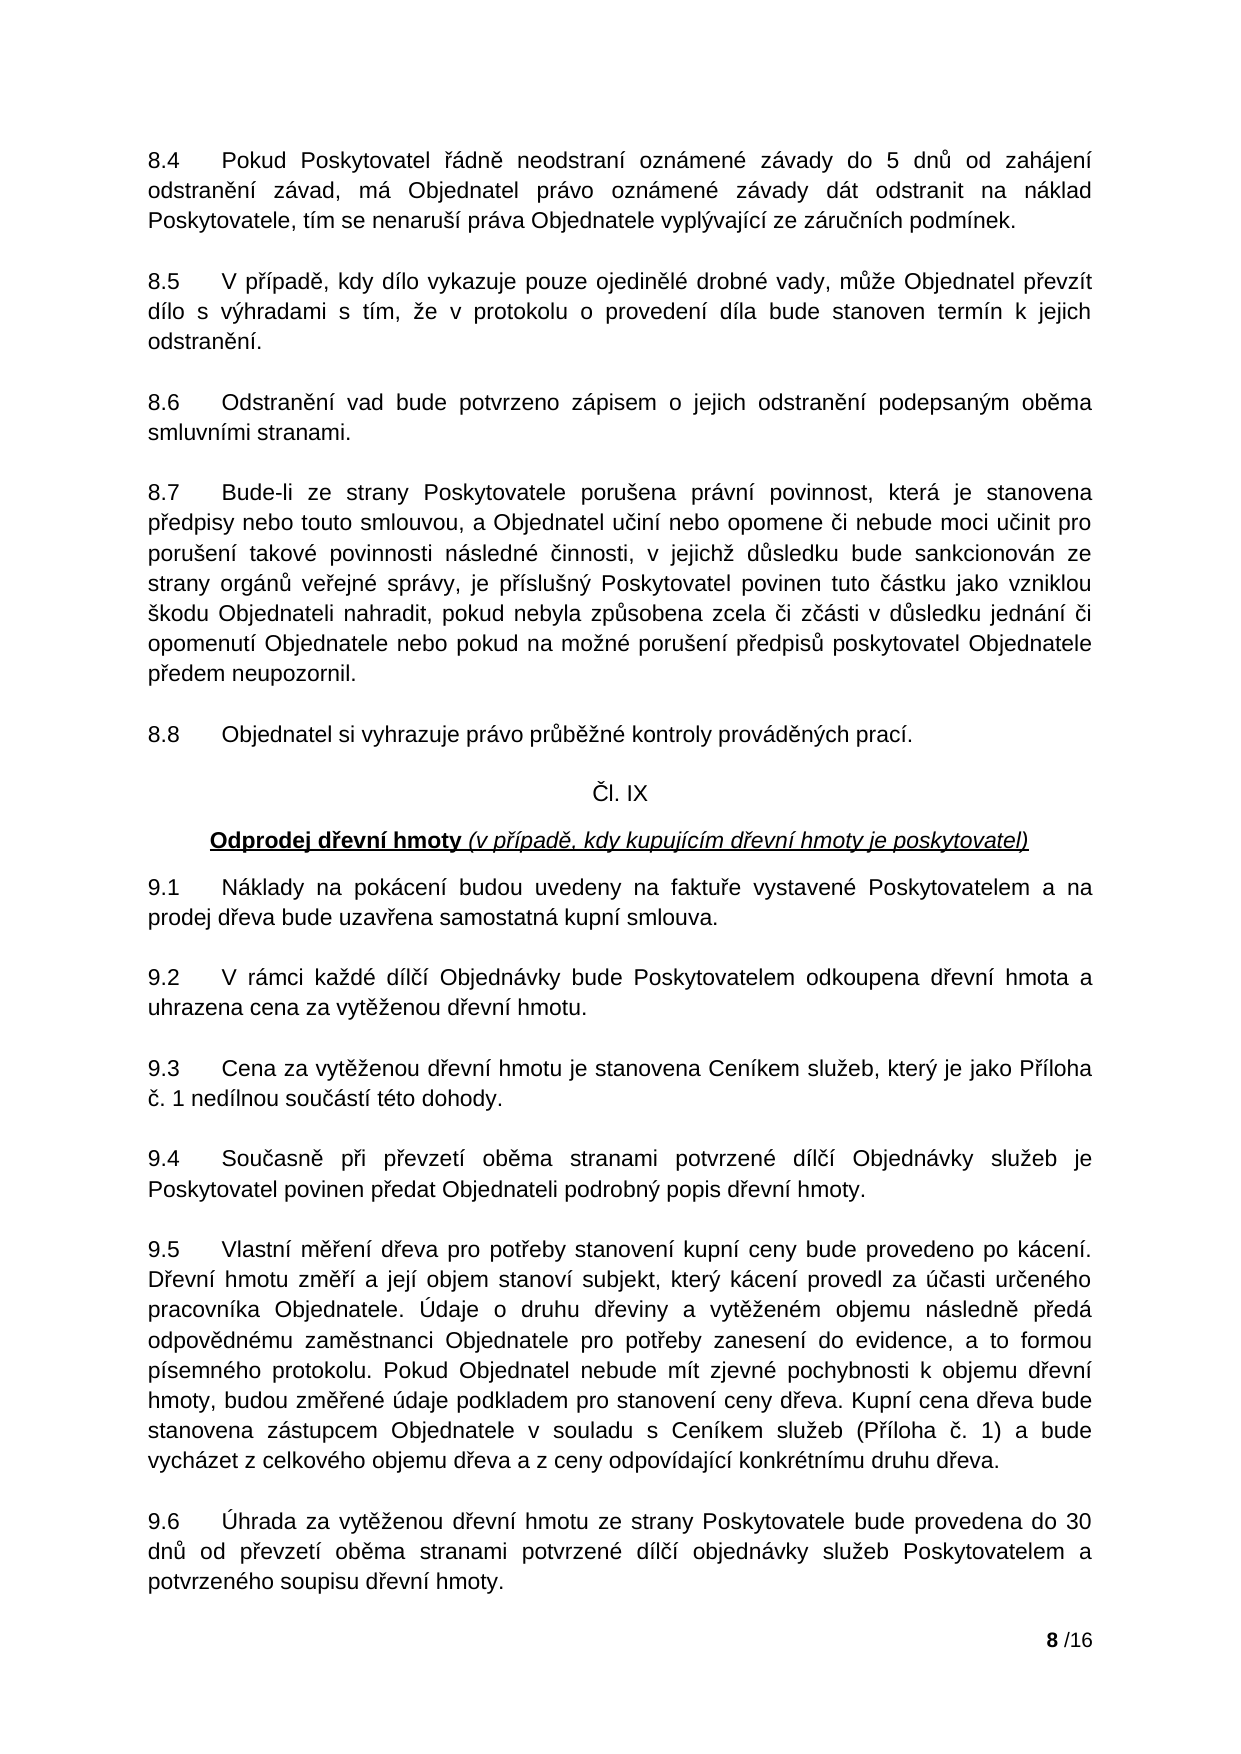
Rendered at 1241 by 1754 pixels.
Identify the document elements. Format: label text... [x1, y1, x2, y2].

list V případě, kdy dílo vykazuje pouze ojedinělé drobné vady, může Objednatel převzít dílo s výhradami s tím, že v protokolu o provedení díla bude stanoven termín k jejich odstranění. [148, 268, 1093, 354]
list Pokud Poskytovatel řádně neodstraní oznámené závady do 5 dnů od zahájení odstranění závad, má Objednatel právo oznámené závady dát odstranit na náklad Poskytovatele, tím se nenaruší práva Objednatele vyplývající ze záručních podmínek. [148, 147, 1093, 234]
list Cena za vytěženou dřevní hmotu je stanovena Ceníkem služeb, který je jako Příloha č. 1 nedílnou součástí této dohody. [148, 1055, 1093, 1111]
list Odstranění vad bude potvrzeno zápisem o jejich odstranění podepsaným oběma smluvními stranami. [148, 388, 1093, 445]
list Současně při převzetí oběma stranami potvrzené dílčí Objednávky služeb je Poskytovatel povinen předat Objednateli podrobný popis dřevní hmoty. [148, 1145, 1093, 1202]
list Úhrada za vytěženou dřevní hmotu ze strany Poskytovatele bude provedena do 30 dnů od převzetí oběma stranami potvrzené dílčí objednávky služeb Poskytovatelem a potvrzeného soupisu dřevní hmoty. [148, 1508, 1093, 1595]
text Odprodej dřevní hmoty (v případě, kdy kupujícím dřevní hmoty je poskytovatel) [148, 827, 1093, 853]
list Vlastní měření dřeva pro potřeby stanovení kupní ceny bude provedeno po kácení. Dřevní hmotu změří a její objem stanoví subjekt, který kácení provedl za účasti určeného pracovníka Objednatele. Údaje o druhu dřeviny a vytěženém objemu následně předá odpovědnému zaměstnanci Objednatele pro potřeby zanesení do evidence, a to formou písemného protokolu. Pokud Objednatel nebude mít zjevné pochybnosti k objemu dřevní hmoty, budou změřené údaje podkladem pro stanovení ceny dřeva. Kupní cena dřeva bude stanovena zástupcem Objednatele v souladu s Ceníkem služeb (Příloha č. 1) a bude vycházet z celkového objemu dřeva a z ceny odpovídající konkrétnímu druhu dřeva. [148, 1236, 1093, 1474]
list Bude-li ze strany Poskytovatele porušena právní povinnost, která je stanovena předpisy nebo touto smlouvou, a Objednatel učiní nebo opomene či nebude moci učinit pro porušení takové povinnosti následné činnosti, v jejichž důsledku bude sankcionován ze strany orgánů veřejné správy, je příslušný Poskytovatel povinen tuto částku jako vzniklou škodu Objednateli nahradit, pokud nebyla způsobena zcela či zčásti v důsledku jednání či opomenutí Objednatele nebo pokud na možné porušení předpisů poskytovatel Objednatele předem neupozornil. [148, 479, 1093, 687]
text Čl. IX [148, 780, 1093, 806]
list V rámci každé dílčí Objednávky bude Poskytovatelem odkoupena dřevní hmota a uhrazena cena za vytěženou dřevní hmotu. [148, 964, 1093, 1021]
list Náklady na pokácení budou uvedeny na faktuře vystavené Poskytovatelem a na prodej dřeva bude uzavřena samostatná kupní smlouva. [148, 873, 1093, 930]
list Objednatel si vyhrazuje právo průběžné kontroly prováděných prací. [148, 721, 1093, 747]
